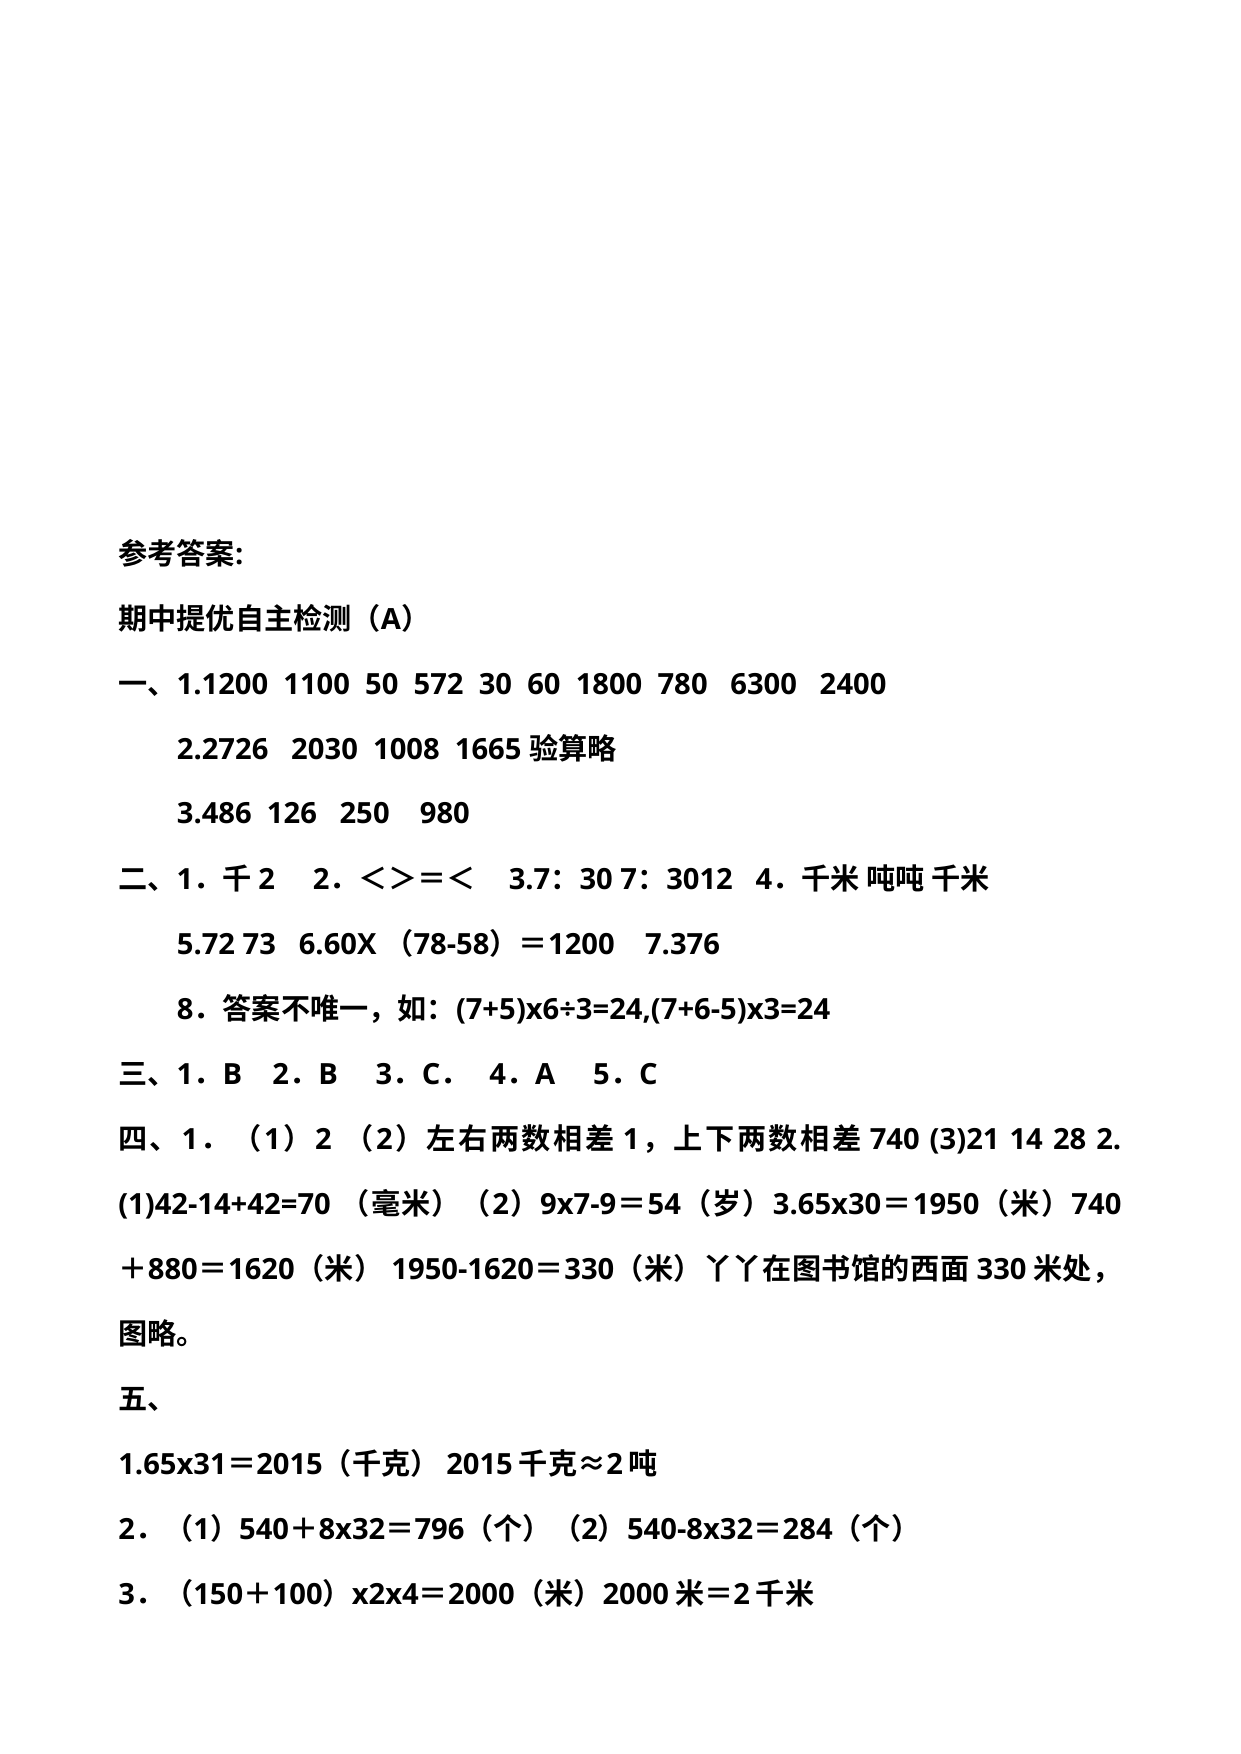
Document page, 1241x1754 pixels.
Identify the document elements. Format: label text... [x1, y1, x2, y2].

text 一、1.1200 1100 50 572 30 60 1800 780 6300 2400 [118, 649, 1122, 714]
text 1.65x31＝2015（千克） 2015千克≈2吨 [118, 1429, 1122, 1494]
text 三、1．B 2．B 3．C． 4．A 5．C [118, 1039, 1122, 1104]
text 8．答案不唯一，如：(7+5)x6÷3=24,(7+6-5)x3=24 [118, 974, 1122, 1039]
text 2.2726 2030 1008 1665 验算略 [118, 714, 1122, 779]
text 二、1．千 2 2．＜＞＝＜ 3.7：30 7：3012 4．千米 吨吨 千米 [118, 844, 1122, 909]
text 5.72 73 6.60X （78-58）＝1200 7.376 [118, 909, 1122, 974]
text 五、 [118, 1364, 1122, 1429]
list （1）540＋8x32＝796（个）（2）540-8x32＝284（个） [118, 1494, 1122, 1559]
list （150＋100）x2x4＝2000（米）2000米＝2千米 [118, 1559, 1122, 1624]
text 四、1．（1）2 （2）左右两数相差1，上下两数相差740 (3)21 14 28 2.(1)42-14+42=70 （毫米）（2）9x7-9＝54（岁）3.65x30＝1950（米）740＋880＝1620（米） 1950-1620＝330（米）丫丫在图书馆的西面330米处，图略。 [118, 1104, 1122, 1364]
text 期中提优自主检测（A） [118, 584, 1122, 649]
text 参考答案: [118, 519, 1122, 584]
text 3.486 126 250 980 [118, 779, 1122, 844]
